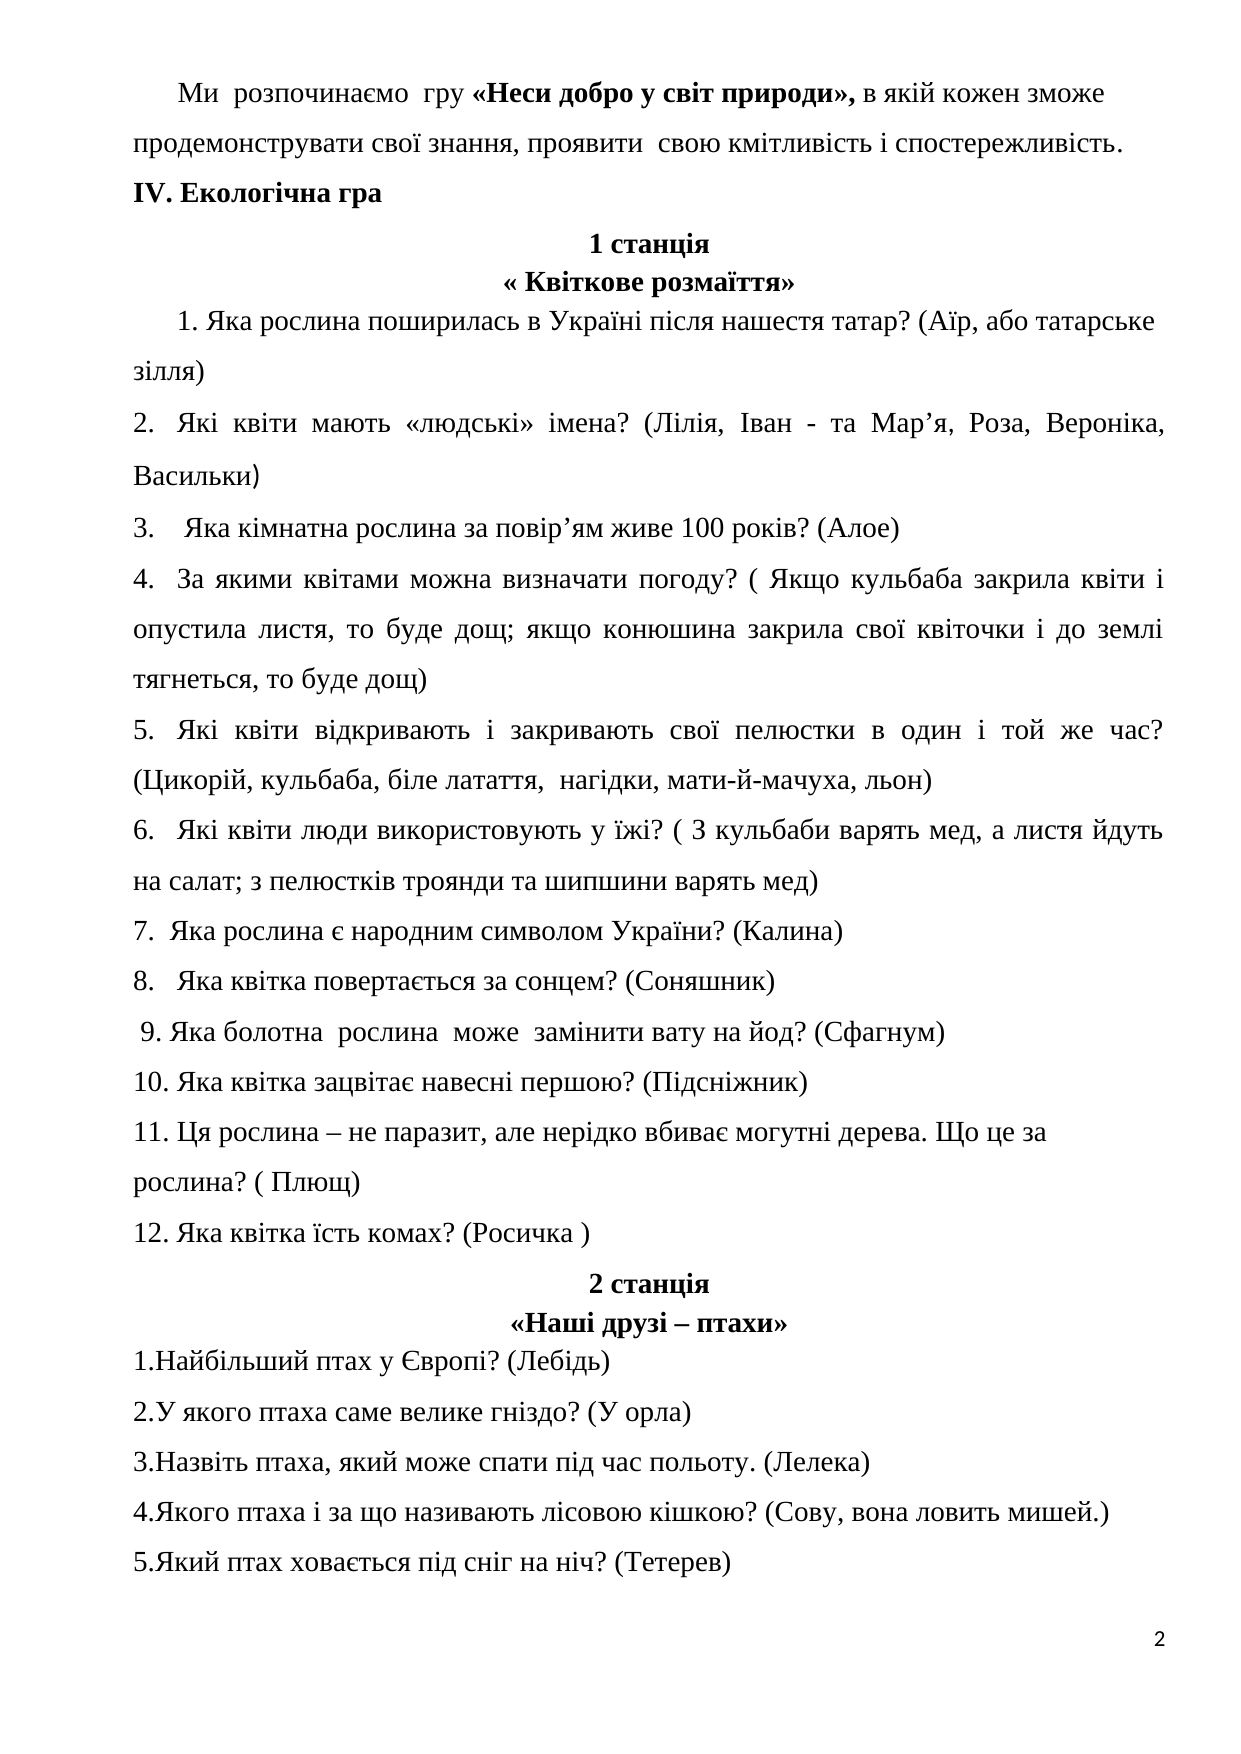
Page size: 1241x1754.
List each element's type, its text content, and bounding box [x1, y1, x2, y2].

text 2 станція [133, 1266, 1165, 1300]
text 1. Яка рослина поширилась в Україні після нашестя татар? (Аїр, або татарське зілля) [133, 303, 1165, 387]
text 10. Яка квітка зацвітає навесні першою? (Підсніжник) [133, 1064, 1165, 1097]
text рослина? ( Плющ) [133, 1164, 1165, 1198]
text 5.Який птах ховається під сніг на ніч? (Тетерев) [133, 1544, 1165, 1578]
text 7. Яка рослина є народним символом України? (Калина) [133, 913, 1165, 947]
text «Наші друзі – птахи» [133, 1305, 1165, 1338]
text 1.Найбільший птах у Європі? (Лебідь) [133, 1343, 1165, 1377]
text 3. Яка кімнатна рослина за повір’ям живе 100 років? (Алое) [133, 511, 1165, 544]
text 9. Яка болотна рослина може замінити вату на йод? (Сфагнум) [133, 1014, 1165, 1047]
text 12. Яка квітка їсть комах? (Росичка ) [133, 1215, 1165, 1248]
text 2.У якого птаха саме велике гніздо? (У орла) [133, 1394, 1165, 1427]
text ІV. Екологічна гра [133, 176, 1165, 209]
text 11. Ця рослина – не паразит, але нерідко вбиває могутні дерева. Що це за [133, 1114, 1165, 1148]
text 4. За якими квітами можна визначати погоду? ( Якщо кульбаба закрила квіти і опустила листя, то буде дощ; якщо конюшина закрила свої квіточки і до землі тягнеться, то буде дощ) [133, 561, 1165, 695]
text 2. Які квіти мають «людські» імена? (Лілія, Іван - та Мар’я, Роза, Вероніка, Васильки) [133, 404, 1165, 493]
text 3.Назвіть птаха, який може спати під час польоту. (Лелека) [133, 1444, 1165, 1477]
text 1 станція [133, 226, 1165, 259]
text 8. Яка квітка повертається за сонцем? (Соняшник) [133, 963, 1165, 997]
text « Квіткове розмаїття» [133, 264, 1165, 298]
text Ми розпочинаємо гру «Неси добро у світ природи», в якій кожен зможе продемонструвати свої знання, проявити свою кмітливість і спостережливість. [133, 75, 1165, 159]
text 4.Якого птаха і за що називають лісовою кішкою? (Сову, вона ловить мишей.) [133, 1494, 1165, 1528]
text 6. Які квіти люди використовують у їжі? ( З кульбаби варять мед, а листя йдуть на салат; з пелюстків троянди та шипшини варять мед) [133, 812, 1165, 896]
text 5. Які квіти відкривають і закривають свої пелюстки в один і той же час? (Цикорій, кульбаба, біле латаття, нагідки, мати-й-мачуха, льон) [133, 712, 1165, 796]
